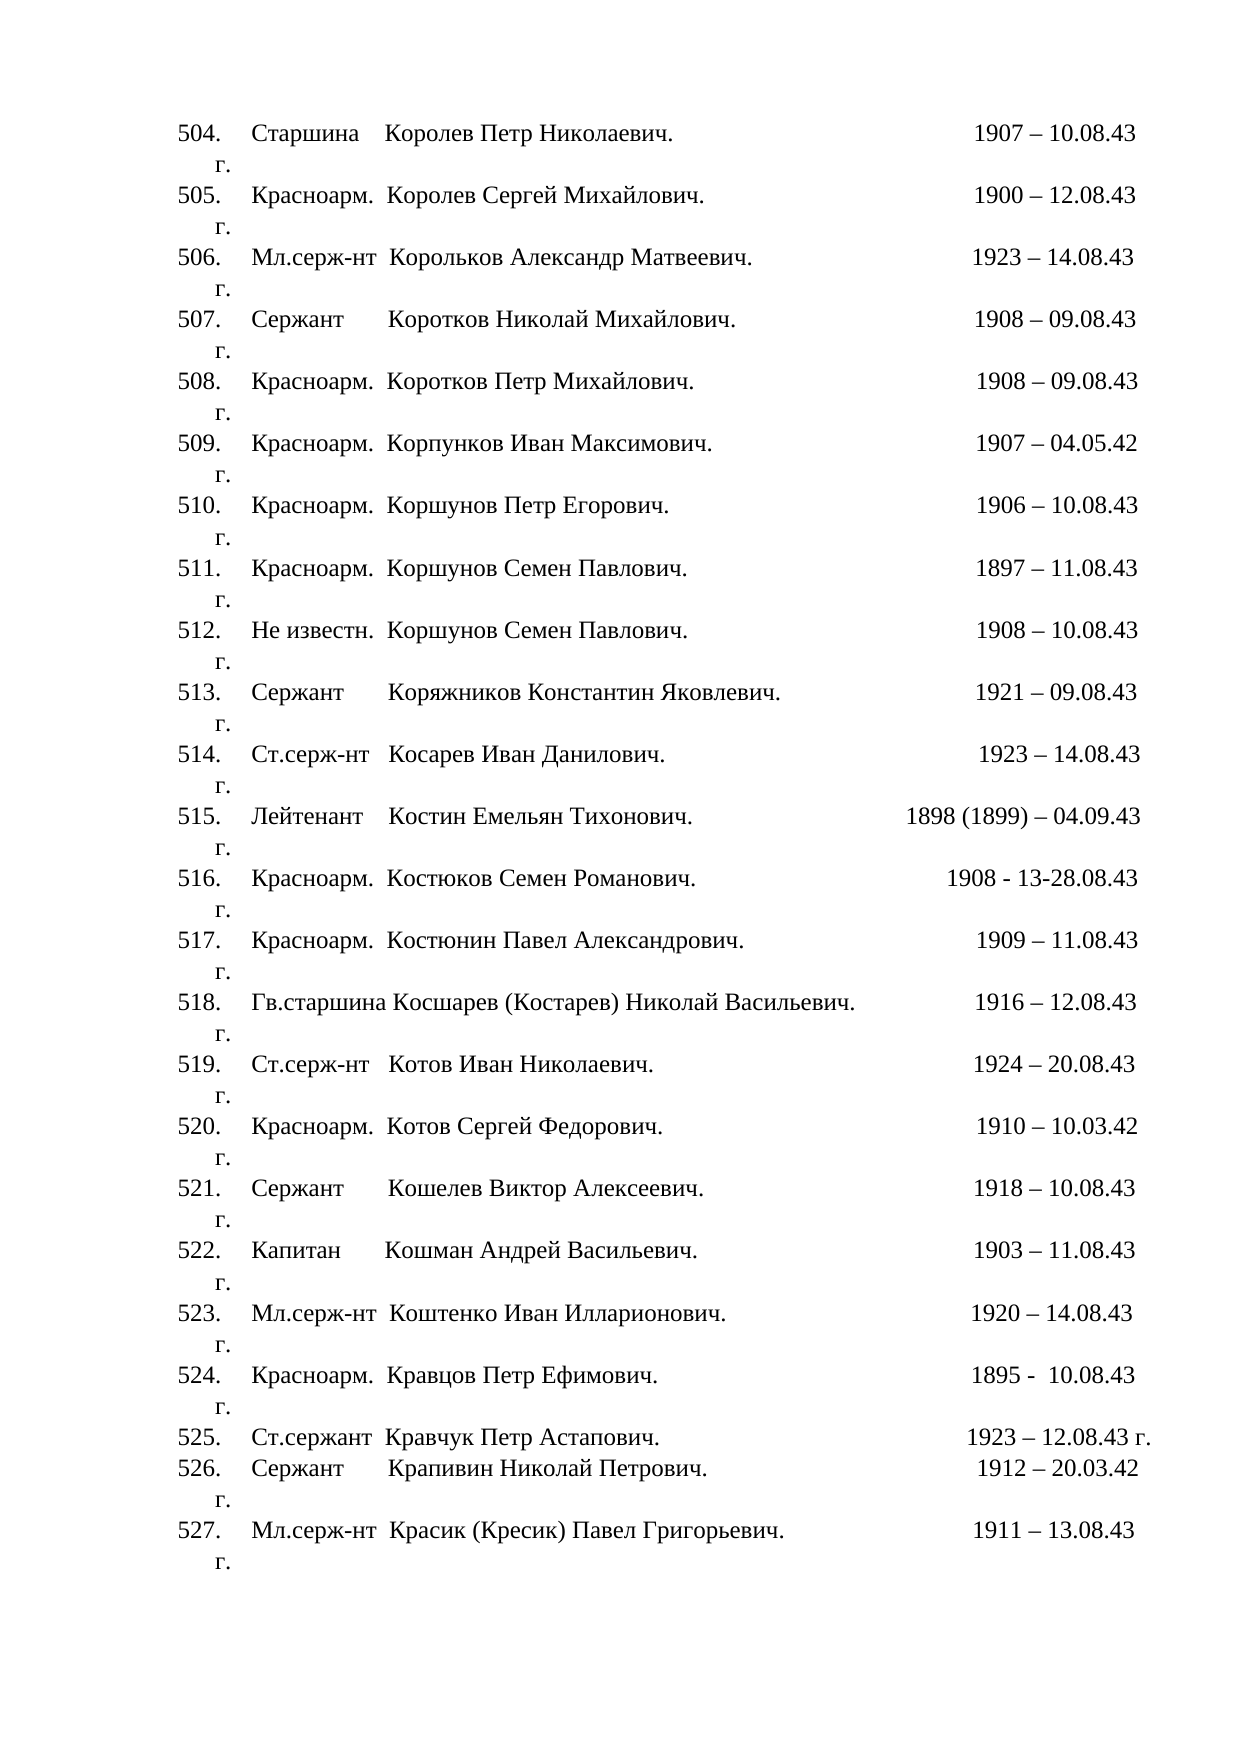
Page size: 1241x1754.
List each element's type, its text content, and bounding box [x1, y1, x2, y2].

list Лейтенант Костин Емельян Тихонович. 1898 (1899) – 04.09.43 г. [177, 801, 1152, 861]
list Сержант Крапивин Николай Петрович. 1912 – 20.03.42 г. [177, 1453, 1152, 1513]
list Сержант Кошелев Виктор Алексеевич. 1918 – 10.08.43 г. [177, 1173, 1152, 1233]
list Капитан Кошман Андрей Васильевич. 1903 – 11.08.43 г. [177, 1236, 1152, 1295]
list Красноарм. Корпунков Иван Максимович. 1907 – 04.05.42 г. [177, 428, 1152, 488]
list Ст.серж-нт Косарев Иван Данилович. 1923 – 14.08.43 г. [177, 739, 1152, 799]
list Ст.сержант Кравчук Петр Астапович. 1923 – 12.08.43 г. [177, 1422, 1152, 1451]
list Красноарм. Коршунов Петр Егорович. 1906 – 10.08.43 г. [177, 491, 1152, 550]
list Ст.серж-нт Котов Иван Николаевич. 1924 – 20.08.43 г. [177, 1049, 1152, 1109]
list Мл.серж-нт Коштенко Иван Илларионович. 1920 – 14.08.43 г. [177, 1298, 1152, 1357]
list Старшина Королев Петр Николаевич. 1907 – 10.08.43 г. [177, 118, 1152, 178]
list Гв.старшина Косшарев (Костарев) Николай Васильевич. 1916 – 12.08.43 г. [177, 987, 1152, 1047]
list Красноарм. Костюков Семен Романович. 1908 - 13-28.08.43 г. [177, 863, 1152, 923]
list Сержант Коряжников Константин Яковлевич. 1921 – 09.08.43 г. [177, 677, 1152, 737]
list Мл.серж-нт Корольков Александр Матвеевич. 1923 – 14.08.43 г. [177, 242, 1152, 302]
list Сержант Коротков Николай Михайлович. 1908 – 09.08.43 г. [177, 304, 1152, 364]
list Красноарм. Кравцов Петр Ефимович. 1895 - 10.08.43 г. [177, 1360, 1152, 1419]
list Не известн. Коршунов Семен Павлович. 1908 – 10.08.43 г. [177, 615, 1152, 674]
list Красноарм. Королев Сергей Михайлович. 1900 – 12.08.43 г. [177, 180, 1152, 240]
list Красноарм. Коротков Петр Михайлович. 1908 – 09.08.43 г. [177, 366, 1152, 426]
list Красноарм. Котов Сергей Федорович. 1910 – 10.03.42 г. [177, 1111, 1152, 1171]
list Красноарм. Коршунов Семен Павлович. 1897 – 11.08.43 г. [177, 553, 1152, 612]
list Красноарм. Костюнин Павел Александрович. 1909 – 11.08.43 г. [177, 925, 1152, 985]
list Мл.серж-нт Красик (Кресик) Павел Григорьевич. 1911 – 13.08.43 г. [177, 1515, 1152, 1575]
